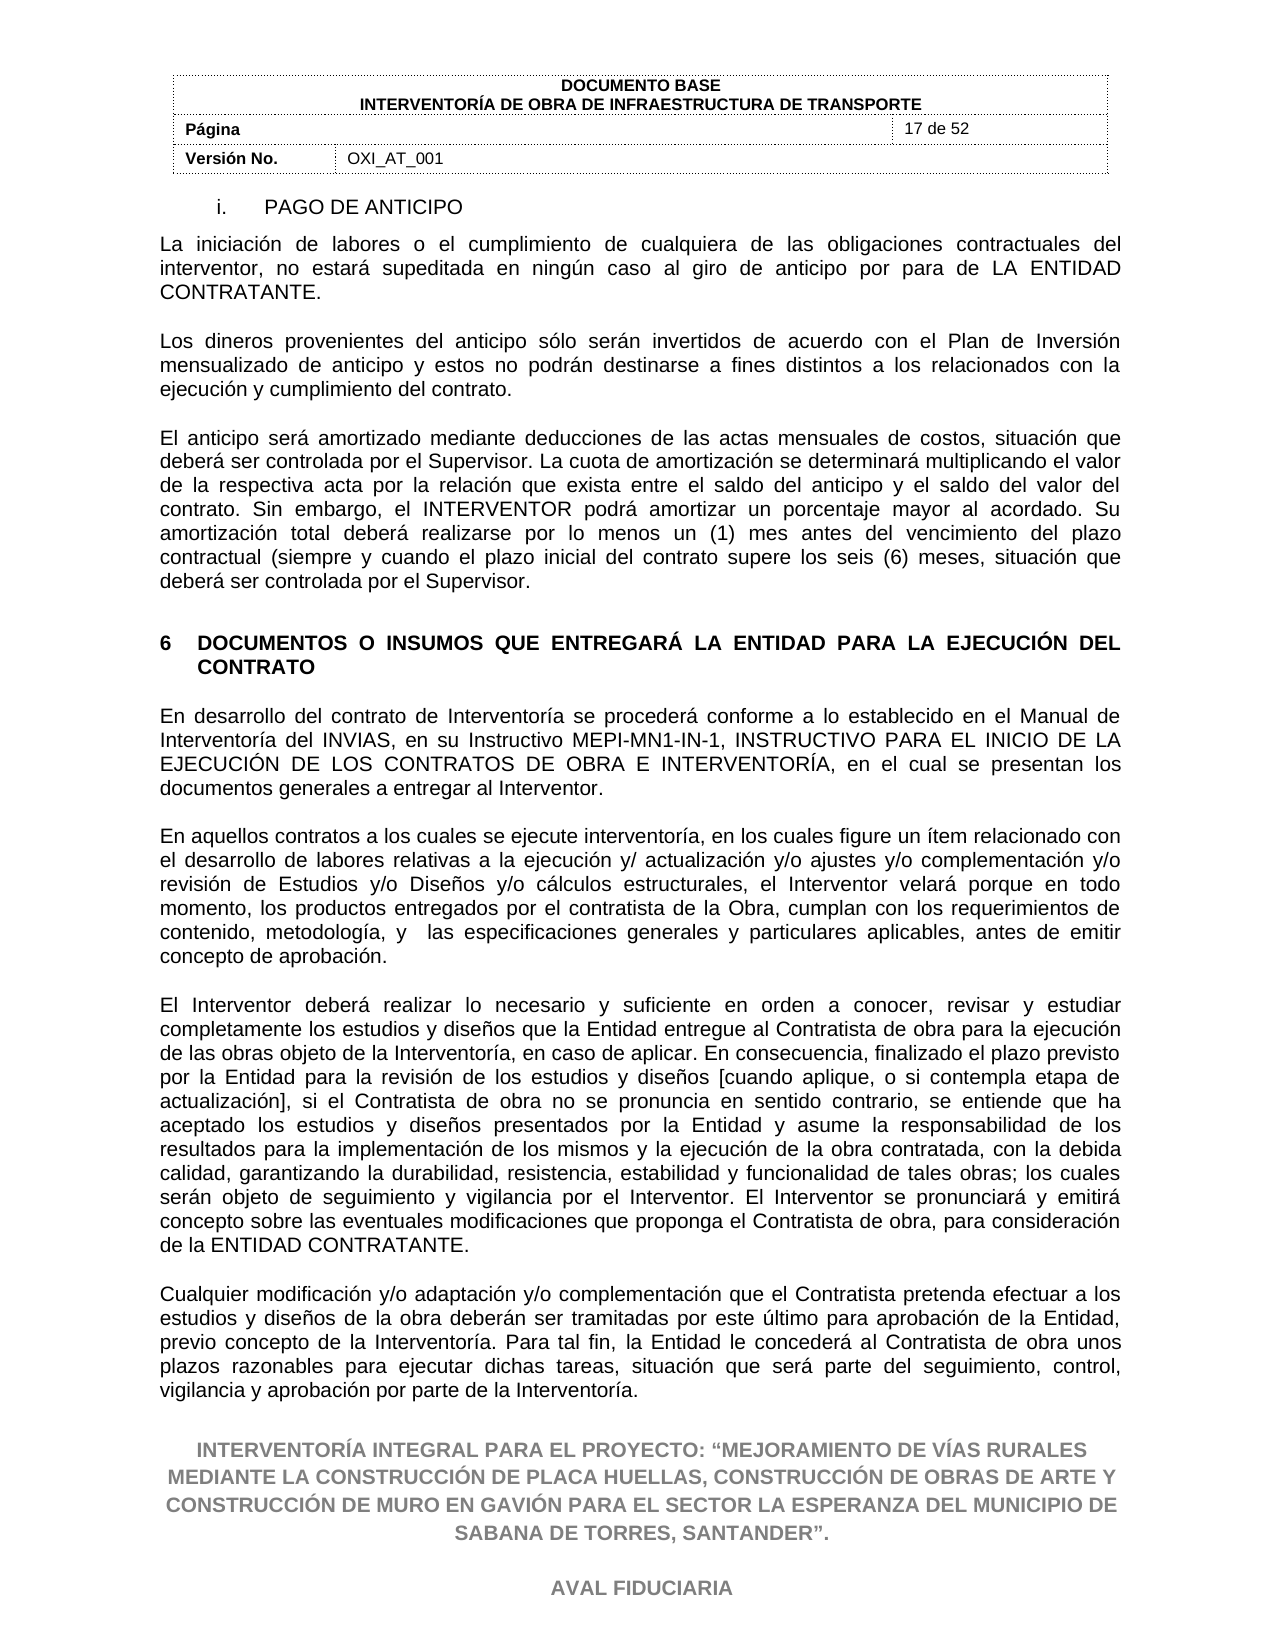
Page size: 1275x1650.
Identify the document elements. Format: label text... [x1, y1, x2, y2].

text Cualquier modificación y/o adaptación y/o complementación que el Contratista pretenda efectuar a los estudios y diseños de la obra deberán ser tramitadas por este último para aprobación de la Entidad, previo concepto de la Interventoría. Para tal fin, la Entidad le concederá al Contratista de obra unos plazos razonables para ejecutar dichas tareas, situación que será parte del seguimiento, control, vigilancia y aprobación por parte de la Interventoría. [159, 1282, 1122, 1401]
text En aquellos contratos a los cuales se ejecute interventoría, en los cuales figure un ítem relacionado con el desarrollo de labores relativas a la ejecución y/ actualización y/o ajustes y/o complementación y/o revisión de Estudios y/o Diseños y/o cálculos estructurales, el Interventor velará porque en todo momento, los productos entregados por el contratista de la Obra, cumplan con los requerimientos de contenido, metodología, y las especificaciones generales y particulares aplicables, antes de emitir concepto de aprobación. [159, 824, 1122, 968]
text Los dineros provenientes del anticipo sólo serán invertidos de acuerdo con el Plan de Inversión mensualizado de anticipo y estos no podrán destinarse a fines distintos a los relacionados con la ejecución y cumplimiento del contrato. [159, 328, 1122, 400]
text La iniciación de labores o el cumplimiento de cualquiera de las obligaciones contractuales del interventor, no estará supeditada en ningún caso al giro de anticipo por para de LA ENTIDAD CONTRATANTE. [159, 232, 1122, 303]
text En desarrollo del contrato de Interventoría se procederá conforme a lo establecido en el Manual de Interventoría del INVIAS, en su Instructivo MEPI-MN1-IN-1, INSTRUCTIVO PARA EL INICIO DE LA EJECUCIÓN DE LOS CONTRATOS DE OBRA E INTERVENTORÍA, en el cual se presentan los documentos generales a entregar al Interventor. [159, 703, 1122, 799]
list DOCUMENTOS O INSUMOS QUE ENTREGARÁ LA ENTIDAD PARA LA EJECUCIÓN DEL CONTRATO [159, 631, 1122, 678]
text El anticipo será amortizado mediante deducciones de las actas mensuales de costos, situación que deberá ser controlada por el Supervisor. La cuota de amortización se determinará multiplicando el valor de la respectiva acta por la relación que exista entre el saldo del anticipo y el saldo del valor del contrato. Sin embargo, el INTERVENTOR podrá amortizar un porcentaje mayor al acordado. Su amortización total deberá realizarse por lo menos un (1) mes antes del vencimiento del plazo contractual (siempre y cuando el plazo inicial del contrato supere los seis (6) meses, situación que deberá ser controlada por el Supervisor. [159, 425, 1122, 593]
text PAGO DE ANTICIPO [227, 195, 1122, 219]
text El Interventor deberá realizar lo necesario y suficiente en orden a conocer, revisar y estudiar completamente los estudios y diseños que la Entidad entregue al Contratista de obra para la ejecución de las obras objeto de la Interventoría, en caso de aplicar. En consecuencia, finalizado el plazo previsto por la Entidad para la revisión de los estudios y diseños [cuando aplique, o si contempla etapa de actualización], si el Contratista de obra no se pronuncia en sentido contrario, se entiende que ha aceptado los estudios y diseños presentados por la Entidad y asume la responsabilidad de los resultados para la implementación de los mismos y la ejecución de la obra contratada, con la debida calidad, garantizando la durabilidad, resistencia, estabilidad y funcionalidad de tales obras; los cuales serán objeto de seguimiento y vigilancia por el Interventor. El Interventor se pronunciará y emitirá concepto sobre las eventuales modificaciones que proponga el Contratista de obra, para consideración de la ENTIDAD CONTRATANTE. [159, 993, 1122, 1257]
